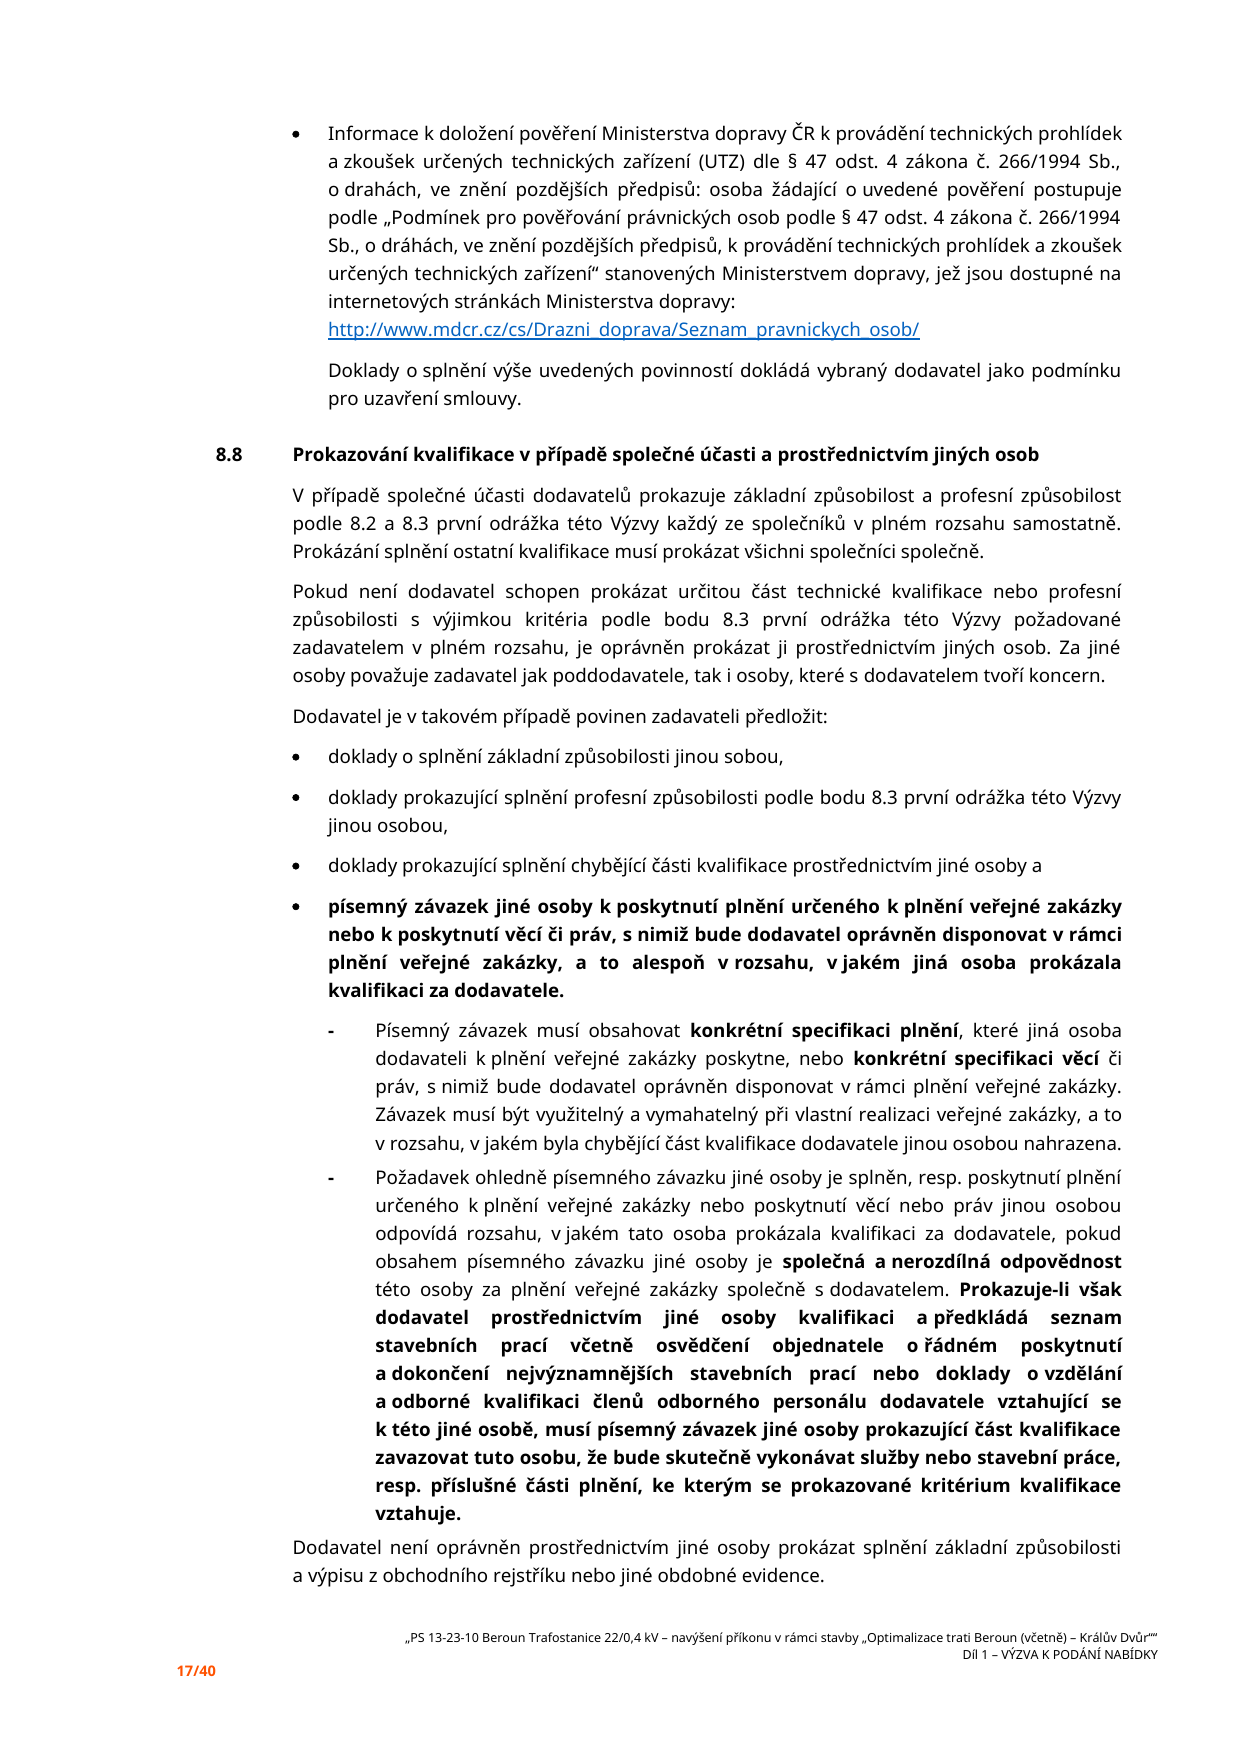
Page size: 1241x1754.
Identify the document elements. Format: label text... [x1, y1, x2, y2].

text Dodavatel není oprávněn prostřednictvím jiné osoby prokázat splnění základní způsobilosti a výpisu z obchodního rejstříku nebo jiné obdobné evidence. [292, 1534, 1122, 1588]
text Doklady o splnění výše uvedených povinností dokládá vybraný dodavatel jako podmínku pro uzavření smlouvy. [328, 357, 1122, 411]
text Písemný závazek musí obsahovat konkrétní specifikaci plnění, které jiná osoba dodavateli k plnění veřejné zakázky poskytne, nebo konkrétní specifikaci věcí či práv, s nimiž bude dodavatel oprávněn disponovat v rámci plnění veřejné zakázky. Závazek musí být využitelný a vymahatelný při vlastní realizaci veřejné zakázky, a to v rozsahu, v jakém byla chybějící část kvalifikace dodavatele jinou osobou nahrazena. [328, 1018, 1122, 1155]
text doklady prokazující splnění chybějící části kvalifikace prostřednictvím jiné osoby a [292, 853, 1122, 878]
text Informace k doložení pověření Ministerstva dopravy ČR k provádění technických prohlídek a zkoušek určených technických zařízení (UTZ) dle § 47 odst. 4 zákona č. 266/1994 Sb., o drahách, ve znění pozdějších předpisů: osoba žádající o uvedené pověření postupuje podle „Podmínek pro pověřování právnických osob podle § 47 odst. 4 zákona č. 266/1994 Sb., o dráhách, ve znění pozdějších předpisů, k provádění technických prohlídek a zkoušek určených technických zařízení“ stanovených Ministerstvem dopravy, jež jsou dostupné na internetových stránkách Ministerstva dopravy: [292, 121, 1122, 314]
text V případě společné účasti dodavatelů prokazuje základní způsobilost a profesní způsobilost podle 8.2 a 8.3 první odrážka této Výzvy každý ze společníků v plném rozsahu samostatně. Prokázání splnění ostatní kvalifikace musí prokázat všichni společníci společně. [292, 482, 1122, 563]
text písemný závazek jiné osoby k poskytnutí plnění určeného k plnění veřejné zakázky nebo k poskytnutí věcí či práv, s nimiž bude dodavatel oprávněn disponovat v rámci plnění veřejné zakázky, a to alespoň v rozsahu, v jakém jiná osoba prokázala kvalifikaci za dodavatele. [292, 893, 1122, 1003]
text http://www.mdcr.cz/cs/Drazni_doprava/Seznam_pravnickych_osob/ [328, 317, 1122, 342]
text doklady prokazující splnění profesní způsobilosti podle bodu 8.3 první odrážka této Výzvy jinou osobou, [292, 784, 1122, 838]
text doklady o splnění základní způsobilosti jinou sobou, [292, 743, 1122, 769]
text Pokud není dodavatel schopen prokázat určitou část technické kvalifikace nebo profesní způsobilosti s výjimkou kritéria podle bodu 8.3 první odrážka této Výzvy požadované zadavatelem v plném rozsahu, je oprávněn prokázat ji prostřednictvím jiných osob. Za jiné osoby považuje zadavatel jak poddodavatele, tak i osoby, které s dodavatelem tvoří koncern. [292, 578, 1122, 688]
text Dodavatel je v takovém případě povinen zadavateli předložit: [292, 703, 1122, 728]
text Požadavek ohledně písemného závazku jiné osoby je splněn, resp. poskytnutí plnění určeného k plnění veřejné zakázky nebo poskytnutí věcí nebo práv jinou osobou odpovídá rozsahu, v jakém tato osoba prokázala kvalifikaci za dodavatele, pokud obsahem písemného závazku jiné osoby je společná a nerozdílná odpovědnost této osoby za plnění veřejné zakázky společně s dodavatelem. Prokazuje-li však dodavatel prostřednictvím jiné osoby kvalifikaci a předkládá seznam stavebních prací včetně osvědčení objednatele o řádném poskytnutí a dokončení nejvýznamnějších stavebních prací nebo doklady o vzdělání a odborné kvalifikaci členů odborného personálu dodavatele vztahující se k této jiné osobě, musí písemný závazek jiné osoby prokazující část kvalifikace zavazovat tuto osobu, že bude skutečně vykonávat služby nebo stavební práce, resp. příslušné části plnění, ke kterým se prokazované kritérium kvalifikace vztahuje. [328, 1164, 1122, 1526]
text Prokazování kvalifikace v případě společné účasti a prostřednictvím jiných osob [216, 441, 1122, 467]
